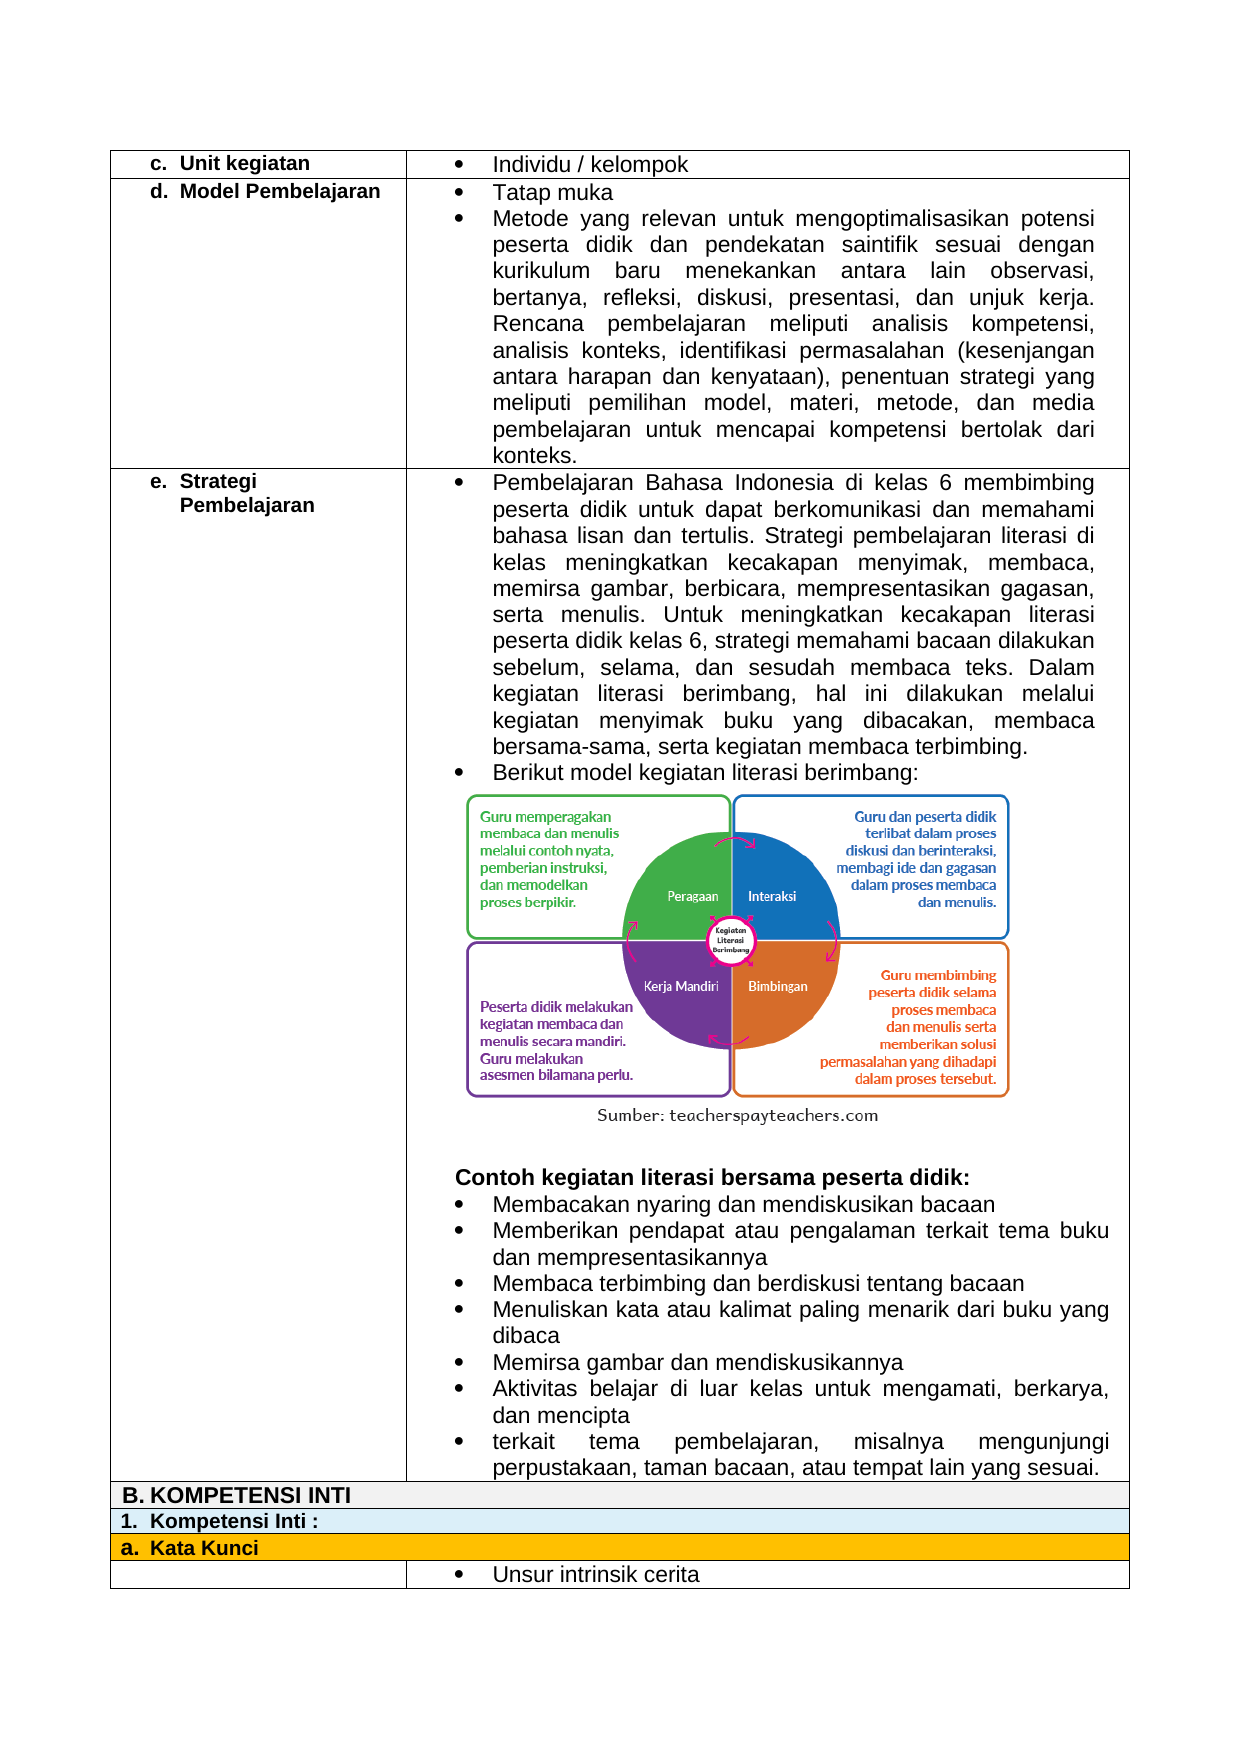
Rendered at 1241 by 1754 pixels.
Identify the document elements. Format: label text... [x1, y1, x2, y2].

table_cell Kata Kunci [111, 1534, 1129, 1560]
table_cell [111, 1561, 406, 1588]
table_cell Pembelajaran Bahasa Indonesia di kelas 6 membimbing peserta didik untuk dapat berkomunikasi dan memahami bahasa lisan dan tertulis. Strategi pembelajaran literasi di kelas meningkatkan kecakapan menyimak, membaca, memirsa gambar, berbicara, mempresentasikan gagasan, serta menulis. Untuk meningkatkan kecakapan literasi peserta didik kelas 6, strategi memahami bacaan dilakukan sebelum, selama, dan sesudah membaca teks. Dalam kegiatan literasi berimbang, hal ini dilakukan melalui kegiatan menyimak buku yang dibacakan, membaca bersama-sama, serta kegiatan membaca terbimbing. Berikut model kegiatan literasi berimbang: Contoh kegiatan literasi bersama peserta didik: Membacakan nyaring dan mendiskusikan bacaan Memberikan pendapat atau pengalaman terkait tema buku dan mempresentasikannya Membaca terbimbing dan berdiskusi tentang bacaan Menuliskan kata atau kalimat paling menarik dari buku yang dibaca Memirsa gambar dan mendiskusikannya Aktivitas belajar di luar kelas untuk mengamati, berkarya, dan mencipta terkait tema pembelajaran, misalnya mengunjungi perpustakaan, taman bacaan, atau tempat lain yang sesuai. [407, 469, 1129, 1481]
table_cell Model Pembelajaran [111, 179, 406, 468]
table_cell Individu / kelompok [407, 151, 1129, 177]
picture [454, 785, 1029, 1138]
table_cell Tatap muka Metode yang relevan untuk mengoptimalisasikan potensi peserta didik dan pendekatan saintifik sesuai dengan kurikulum baru menekankan antara lain observasi, bertanya, refleksi, diskusi, presentasi, dan unjuk kerja. Rencana pembelajaran meliputi analisis kompetensi, analisis konteks, identifikasi permasalahan (kesenjangan antara harapan dan kenyataan), penentuan strategi yang meliputi pemilihan model, materi, metode, dan media pembelajaran untuk mencapai kompetensi bertolak dari konteks. [407, 179, 1129, 468]
table_cell KOMPETENSI INTI [111, 1482, 1129, 1508]
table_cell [407, 1561, 1129, 1588]
table_cell Unit kegiatan [111, 151, 406, 177]
table_cell Strategi Pembelajaran [111, 469, 406, 1481]
table_cell Kompetensi Inti : [111, 1509, 1129, 1533]
